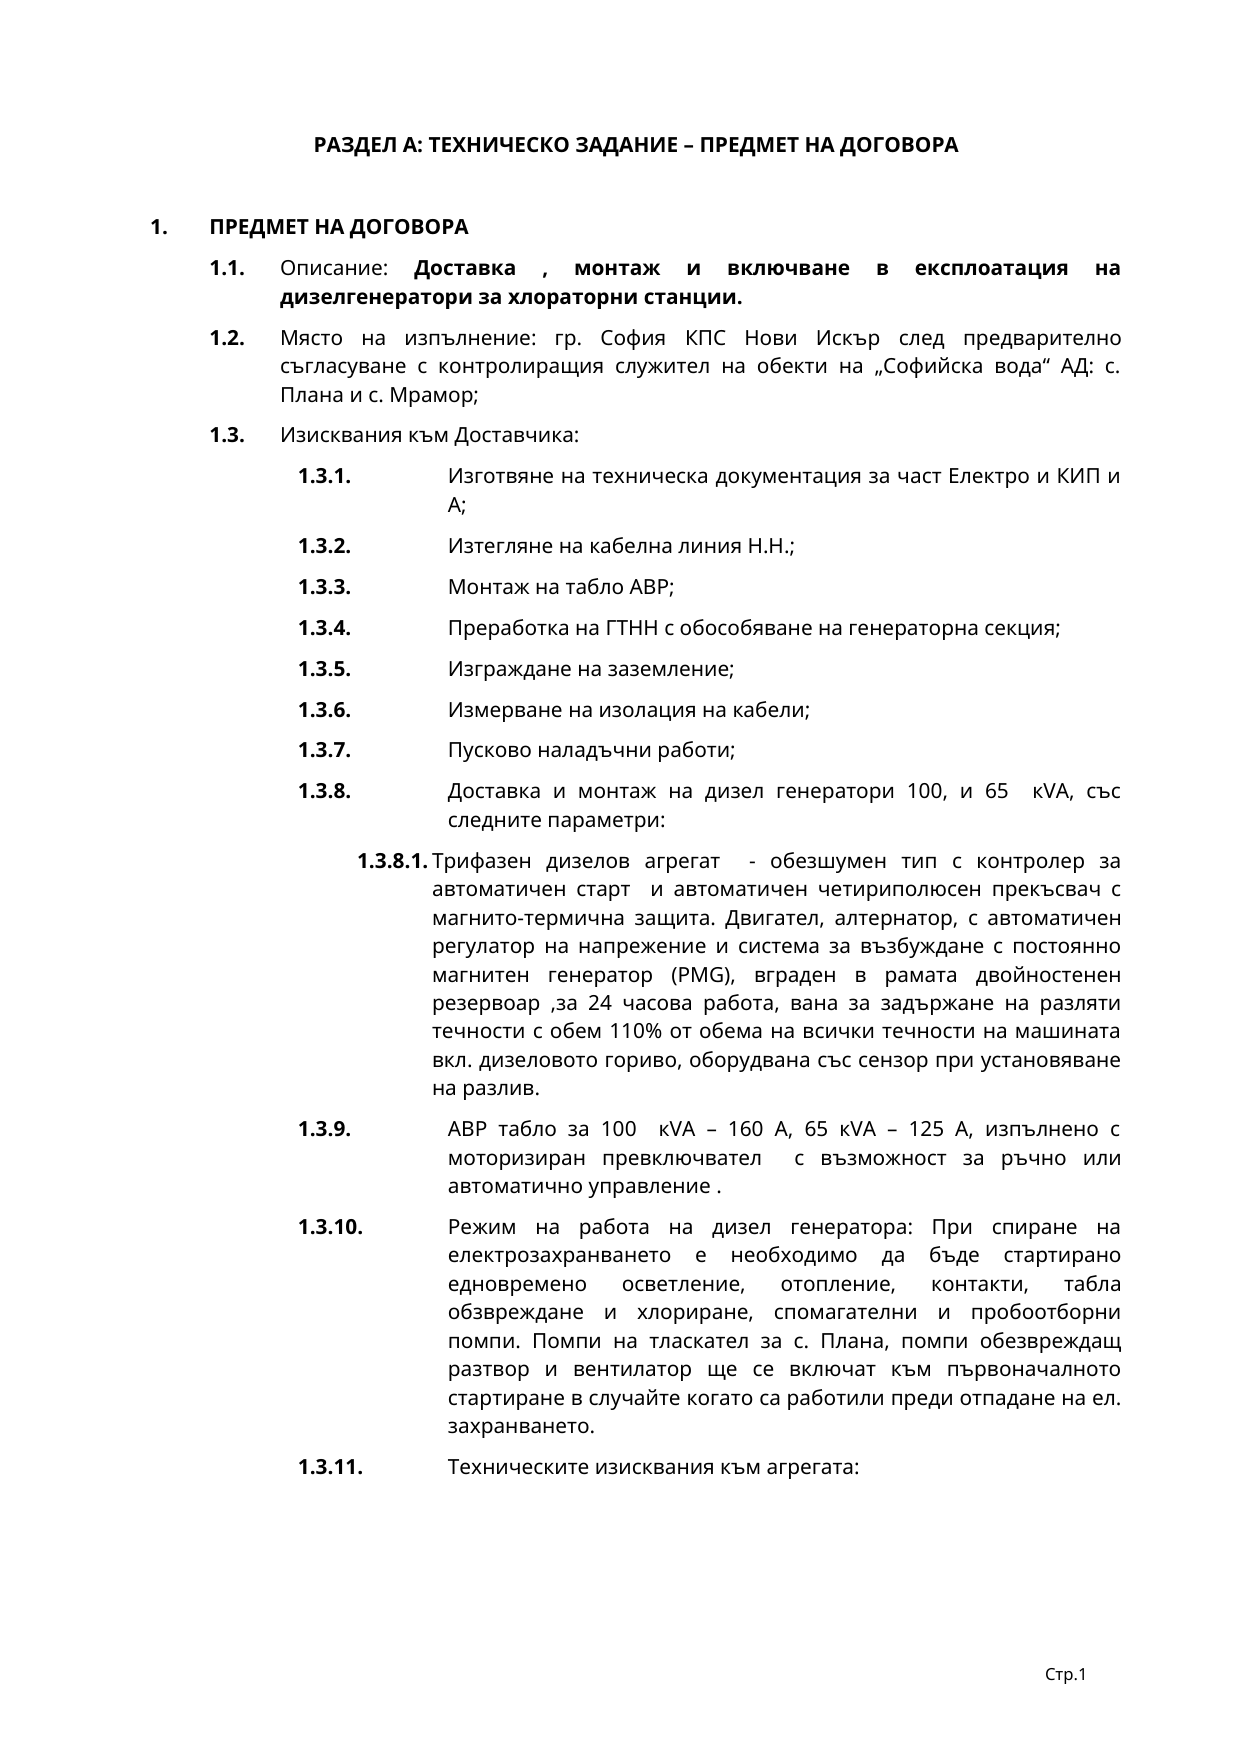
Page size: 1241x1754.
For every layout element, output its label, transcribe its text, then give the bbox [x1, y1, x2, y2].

list Изтегляне на кабелна линия Н.Н.; [298, 531, 1122, 559]
list Измерване на изолация на кабели; [298, 695, 1122, 723]
text РАЗДЕЛ А: ТЕХНИЧЕСКО ЗАДАНИЕ – ПРЕДМЕТ НА ДОГОВОРА [150, 131, 1122, 159]
list Монтаж на табло АВР; [298, 572, 1122, 600]
list Изисквания към Доставчика: [209, 421, 1122, 449]
list Изграждане на заземление; [298, 654, 1122, 682]
list Доставка и монтаж на дизел генератори 100, и 65 кVA, със следните параметри: [298, 777, 1122, 833]
list Трифазен дизелов агрегат - обезшумен тип с контролер за автоматичен старт и автоматичен четириполюсен прекъсвач с магнито-термична защита. Двигател, алтернатор, с автоматичен регулатор на напрежение и система за възбуждане с постоянно магнитен генератор (PMG), вграден в рамата двойностенен резервоар ,за 24 часова работа, вана за задържане на разляти течности с обем 110% от обема на всички течности на машината вкл. дизеловото гориво, оборудвана със сензор при установяване на разлив. [357, 846, 1122, 1102]
list Изготвяне на техническа документация за част Електро и КИП и А; [298, 462, 1122, 518]
list Техническите изисквания към агрегата: [298, 1452, 1122, 1481]
list Пусково наладъчни работи; [298, 736, 1122, 764]
list Място на изпълнение: гр. София КПС Нови Искър след предварително съгласуване с контролиращия служител на обекти на „Софийска вода“ АД: с. Плана и с. Мрамор; [209, 323, 1122, 408]
list Описание: Доставка , монтаж и включване в експлоатация на дизелгенератори за хлораторни станции. [209, 253, 1122, 310]
list Режим на работа на дизел генератора: При спиране на електрозахранването е необходимо да бъде стартирано едновремено осветление, отопление, контакти, табла обзвреждане и хлориране, спомагателни и пробоотборни помпи. Помпи на тласкател за с. Плана, помпи обезвреждащ разтвор и вентилатор ще се включат към първоначалното стартиране в случайте когато са работили преди отпадане на ел. захранването. [298, 1212, 1122, 1440]
list Преработка на ГТНН с обособяване на генераторна секция; [298, 613, 1122, 641]
list ПРЕДМЕТ НА ДОГОВОРА [150, 212, 1122, 241]
list АВР табло за 100 кVА – 160 A, 65 кVA – 125 A, изпълнено с моторизиран превключвател с възможност за ръчно или автоматично управление . [298, 1114, 1122, 1200]
